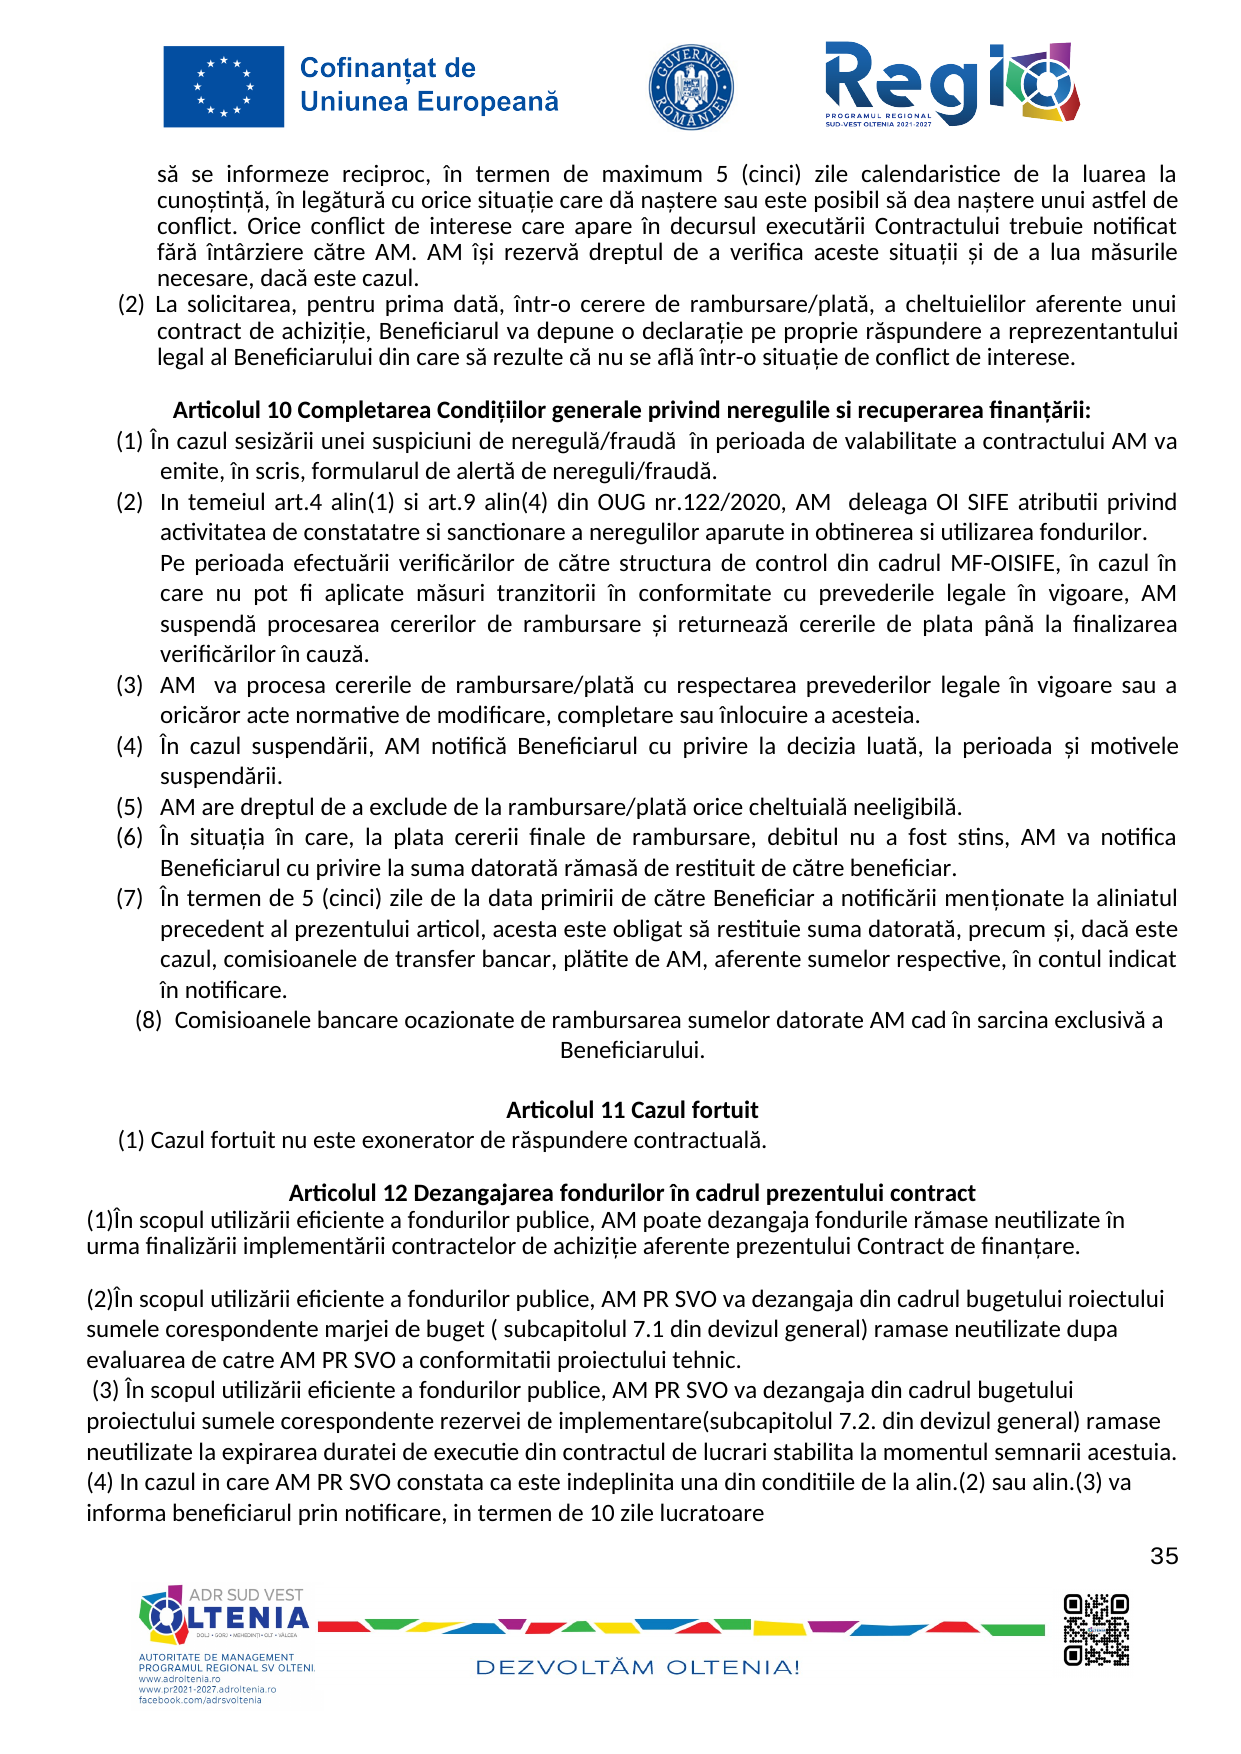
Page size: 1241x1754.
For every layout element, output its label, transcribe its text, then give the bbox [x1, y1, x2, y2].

text Articolul 10 Completarea Condiţiilor generale privind neregulile si recuperarea finanţării: [86, 395, 1179, 425]
text (4) În cazul suspendării, AM notifică Beneficiarul cu privire la decizia luată, la perioada şi motivele suspendării. [116, 730, 1179, 791]
picture [131, 1582, 1134, 1711]
text (8) Comisioanele bancare ocazionate de rambursarea sumelor datorate AM cad în sarcina exclusivă a Beneficiarului. [86, 1005, 1179, 1065]
picture [823, 40, 1082, 129]
text (2)În scopul utilizării eficiente a fondurilor publice, AM PR SVO va dezangaja din cadrul bugetului roiectului sumele corespondente marjei de buget ( subcapitolul 7.1 din devizul general) ramase neutilizate dupa evaluarea de catre AM PR SVO a conformitatii proiectului tehnic. [86, 1283, 1179, 1375]
text (4) In cazul in care AM PR SVO constata ca este indeplinita una din conditiile de la alin.(2) sau alin.(3) va informa beneficiarul prin notificare, in termen de 10 zile lucratoare [86, 1466, 1179, 1527]
text (1) Cazul fortuit nu este exonerator de răspundere contractuală. [117, 1125, 1179, 1155]
text (7) În termen de 5 (cinci) zile de la data primirii de către Beneficiar a notificării menţionate la aliniatul precedent al prezentului articol, acesta este obligat să restituie suma datorată, precum şi, dacă este cazul, comisioanele de transfer bancar, plătite de AM, aferente sumelor respective, în contul indicat în notificare. [116, 883, 1179, 1005]
picture [158, 42, 561, 131]
text (1)În scopul utilizării eficiente a fondurilor publice, AM poate dezangaja fondurile rămase neutilizate în urma finalizării implementării contractelor de achiziţie aferente prezentului Contract de finanţare. [86, 1208, 1179, 1260]
text Pe perioada efectuării verificărilor de către structura de control din cadrul MF-OISIFE, în cazul în care nu pot fi aplicate măsuri tranzitorii în conformitate cu prevederile legale în vigoare, AM suspendă procesarea cererilor de rambursare și returnează cererile de plata până la finalizarea verificărilor în cauză. [160, 547, 1179, 669]
list La solicitarea, pentru prima dată, într-o cerere de rambursare/plată, a cheltuielilor aferente unui contract de achiziţie, Beneficiarul va depune o declaraţie pe proprie răspundere a reprezentantului legal al Beneficiarului din care să rezulte că nu se află într-o situaţie de conflict de interese. [117, 292, 1179, 371]
text Articolul 12 Dezangajarea fondurilor în cadrul prezentului contract [86, 1178, 1179, 1208]
text (2) In temeiul art.4 alin(1) si art.9 alin(4) din OUG nr.122/2020, AM deleaga OI SIFE atributii privind activitatea de constatatre si sanctionare a neregulilor aparute in obtinerea si utilizarea fondurilor. [116, 486, 1179, 547]
text (3) În scopul utilizării eficiente a fondurilor publice, AM PR SVO va dezangaja din cadrul bugetului proiectului sumele corespondente rezervei de implementare(subcapitolul 7.2. din devizul general) ramase neutilizate la expirarea duratei de executie din contractul de lucrari stabilita la momentul semnarii acestuia. [86, 1375, 1179, 1466]
picture [645, 42, 739, 132]
text (6) În situaţia în care, la plata cererii finale de rambursare, debitul nu a fost stins, AM va notifica Beneficiarul cu privire la suma datorată rămasă de restituit de către beneficiar. [116, 822, 1179, 883]
text (1) În cazul sesizării unei suspiciuni de neregulă/fraudă în perioada de valabilitate a contractului AM va emite, în scris, formularul de alertă de nereguli/fraudă. [116, 425, 1179, 486]
text (5) AM are dreptul de a exclude de la rambursare/plată orice cheltuială neeligibilă. [116, 791, 1179, 822]
text (3) AM va procesa cererile de rambursare/plată cu respectarea prevederilor legale în vigoare sau a oricăror acte normative de modificare, completare sau înlocuire a acesteia. [116, 669, 1179, 730]
text Articolul 11 Cazul fortuit [86, 1095, 1179, 1125]
